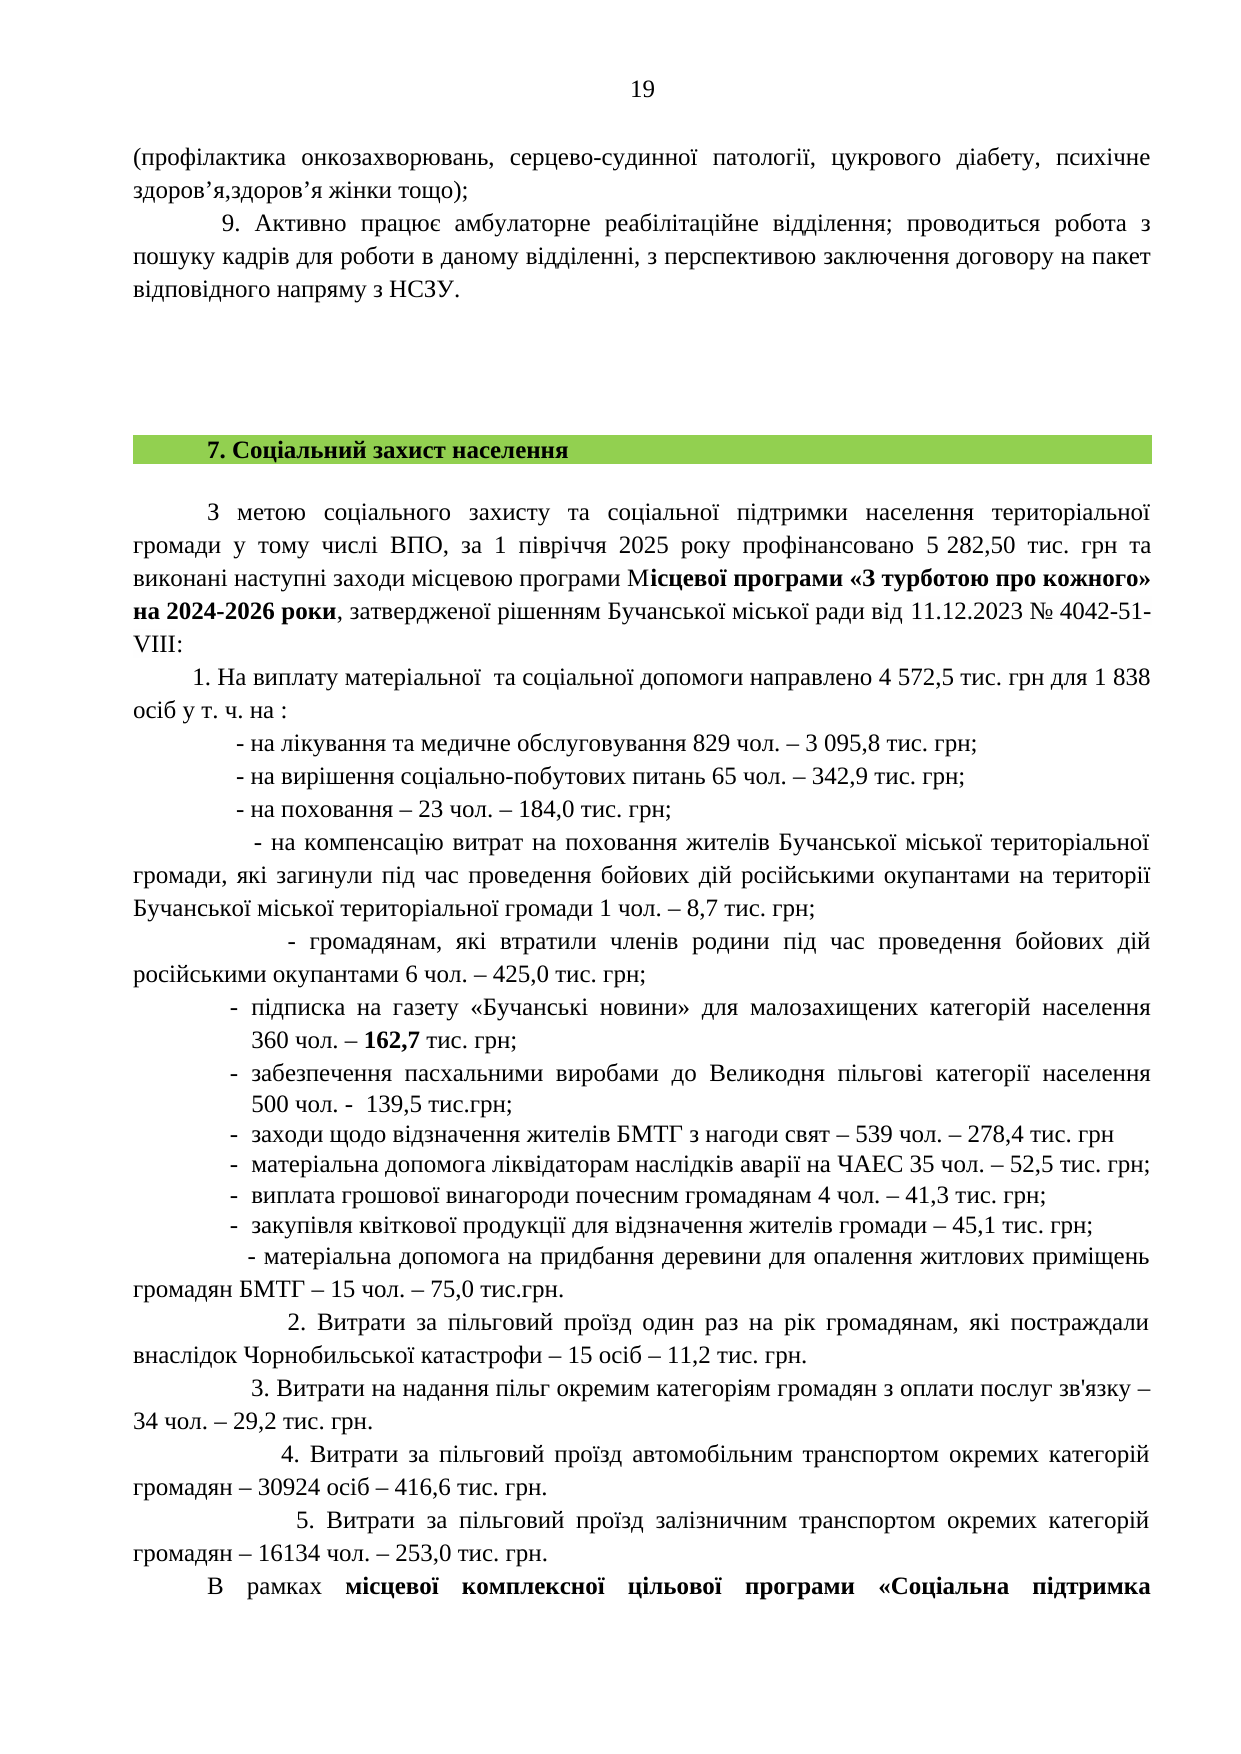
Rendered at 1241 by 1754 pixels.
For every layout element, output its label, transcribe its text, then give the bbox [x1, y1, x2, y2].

text 9. Активно працює амбулаторне реабілітаційне відділення; проводиться робота з пошуку кадрів для роботи в даному відділенні, з перспективою заключення договору на пакет відповідного напряму з НСЗУ. [133, 208, 1152, 303]
text 3. Витрати на надання пільг окремим категоріям громадян з оплати послуг зв'язку – 34 чол. – 29,2 тис. грн. [133, 1373, 1152, 1435]
text 2. Витрати за пільговий проїзд один раз на рік громадянам, які постраждали внаслідок Чорнобильської катастрофи – 15 осіб – 11,2 тис. грн. [133, 1307, 1152, 1369]
list виплата грошової винагороди почесним громадянам 4 чол. – 41,3 тис. грн; [229, 1180, 1152, 1209]
text - на компенсацію витрат на поховання жителів Бучанської міської територіальної громади, які загинули під час проведення бойових дій російськими окупантами на території Бучанської міської територіальної громади 1 чол. – 8,7 тис. грн; [133, 827, 1152, 922]
list підписка на газету «Бучанські новини» для малозахищених категорій населення 360 чол. – 162,7 тис. грн; [229, 992, 1152, 1054]
text 1. На виплату матеріальної та соціальної допомоги направлено 4 572,5 тис. грн для 1 838 осіб у т. ч. на : [133, 662, 1152, 724]
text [133, 142, 1152, 204]
text - на вирішення соціально-побутових питань 65 чол. – 342,9 тис. грн; [133, 761, 1152, 790]
text 5. Витрати за пільговий проїзд залізничним транспортом окремих категорій громадян – 16134 чол. – 253,0 тис. грн. [133, 1505, 1152, 1567]
list заходи щодо відзначення жителів БМТГ з нагоди свят – 539 чол. – 278,4 тис. грн [229, 1119, 1152, 1148]
text - на поховання – 23 чол. – 184,0 тис. грн; [133, 794, 1152, 823]
text З метою соціального захисту та соціальної підтримки населення територіальної громади у тому числі ВПО, за 1 півріччя 2025 року профінансовано 5 282,50 тис. грн та виконані наступні заходи місцевою програми Місцевої програми «З турботою про кожного» на 2024-2026 роки, затвердженої рішенням Бучанської міської ради від 11.12.2023 № 4042-51-VIІІ: [133, 497, 1152, 658]
text 7. Соціальний захист населення [133, 435, 1152, 464]
list забезпечення пасхальними виробами до Великодня пільгові категорії населення 500 чол. - 139,5 тис.грн; [229, 1058, 1152, 1117]
text - на лікування та медичне обслуговування 829 чол. – 3 095,8 тис. грн; [133, 728, 1152, 757]
text - матеріальна допомога на придбання деревини для опалення житлових приміщень громадян БМТГ – 15 чол. – 75,0 тис.грн. [133, 1241, 1152, 1303]
text 4. Витрати за пільговий проїзд автомобільним транспортом окремих категорій громадян – 30924 осіб – 416,6 тис. грн. [133, 1439, 1152, 1501]
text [133, 1571, 1152, 1600]
list закупівля квіткової продукції для відзначення жителів громади – 45,1 тис. грн; [229, 1210, 1152, 1239]
text - громадянам, які втратили членів родини під час проведення бойових дій російськими окупантами 6 чол. – 425,0 тис. грн; [133, 926, 1152, 988]
list матеріальна допомога ліквідаторам наслідків аварії на ЧАЕС 35 чол. – 52,5 тис. грн; [229, 1149, 1152, 1178]
